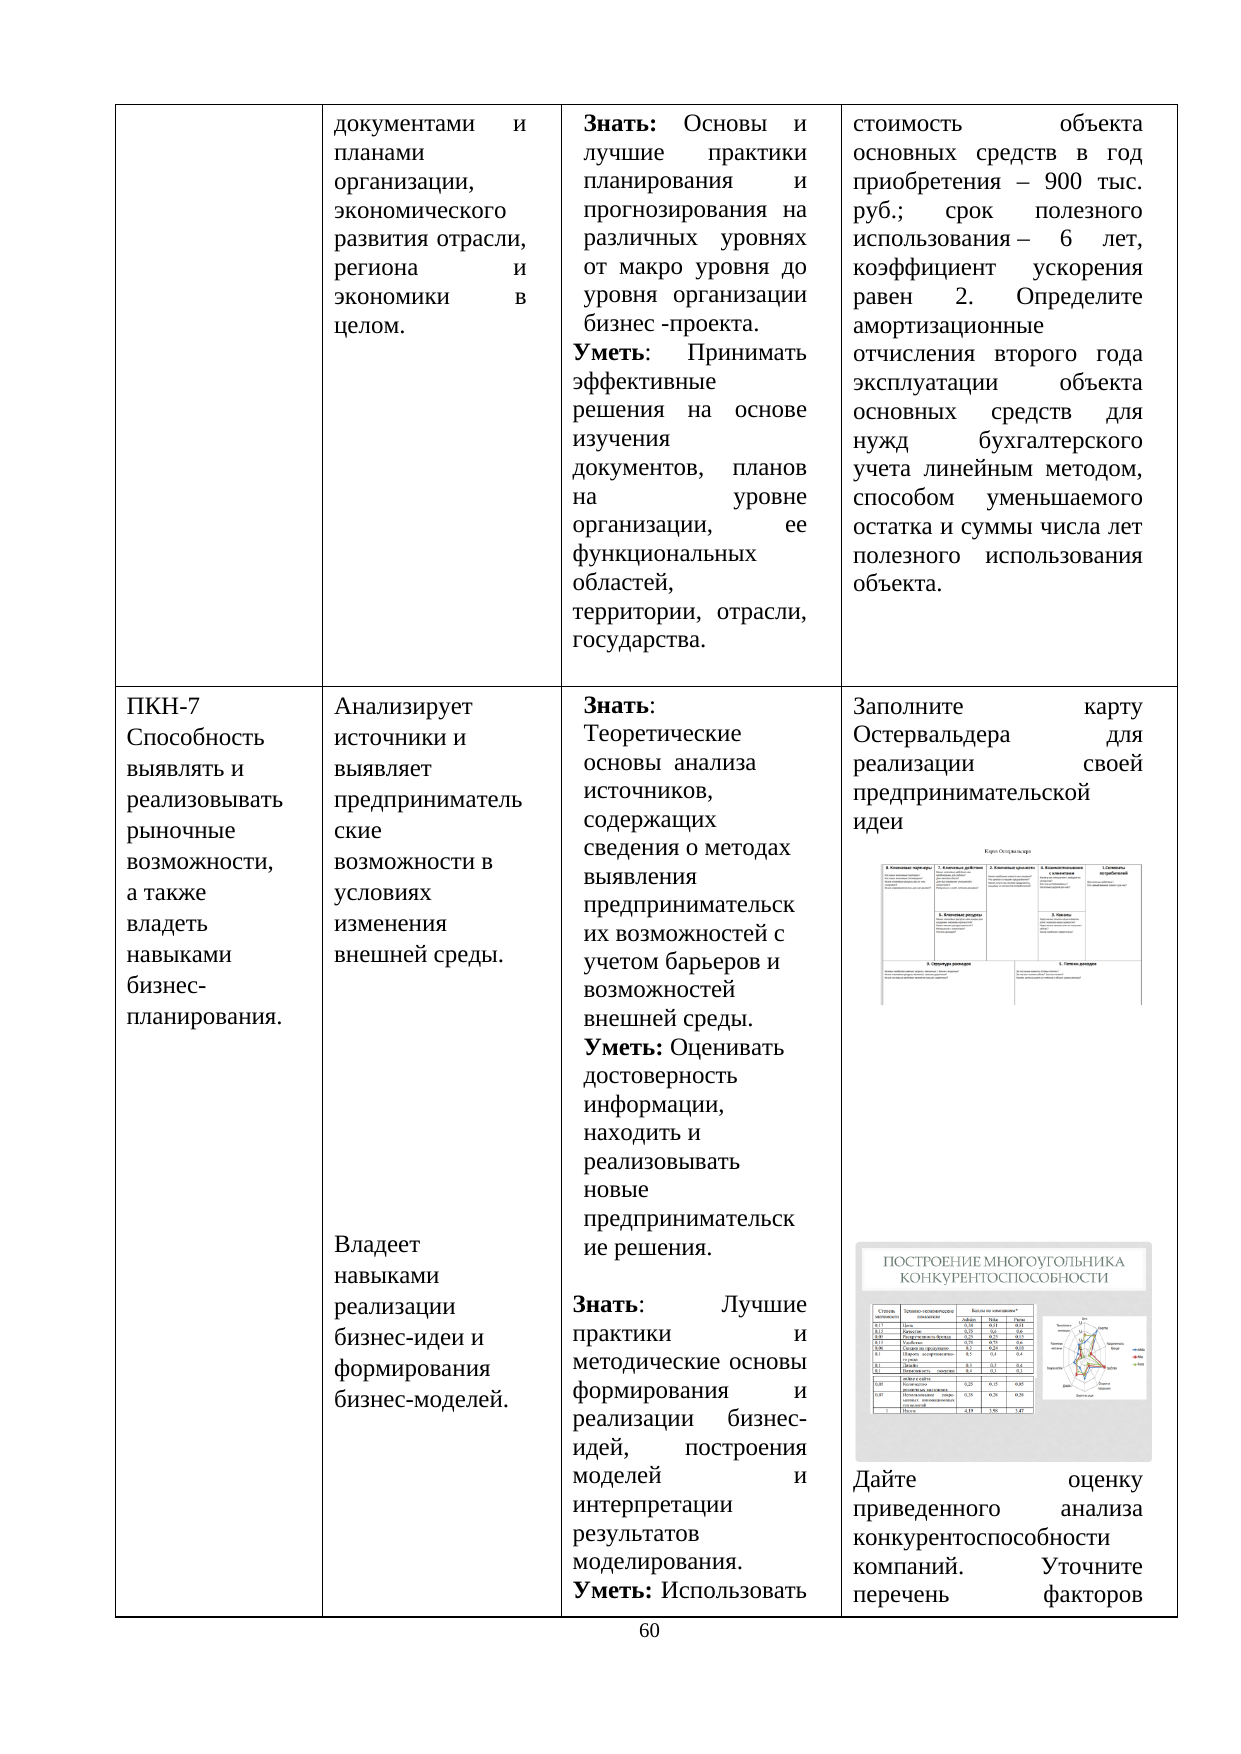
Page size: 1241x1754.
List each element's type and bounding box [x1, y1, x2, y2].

picture [852, 1238, 1155, 1465]
table_cell [116, 105, 322, 686]
table_cell [323, 687, 561, 1616]
table_cell [562, 105, 841, 686]
table_cell [323, 105, 561, 686]
picture [852, 834, 1163, 1009]
table_cell [562, 687, 841, 1616]
table_cell [842, 105, 1177, 686]
table_cell [116, 687, 322, 1616]
table_cell [842, 687, 1177, 1616]
